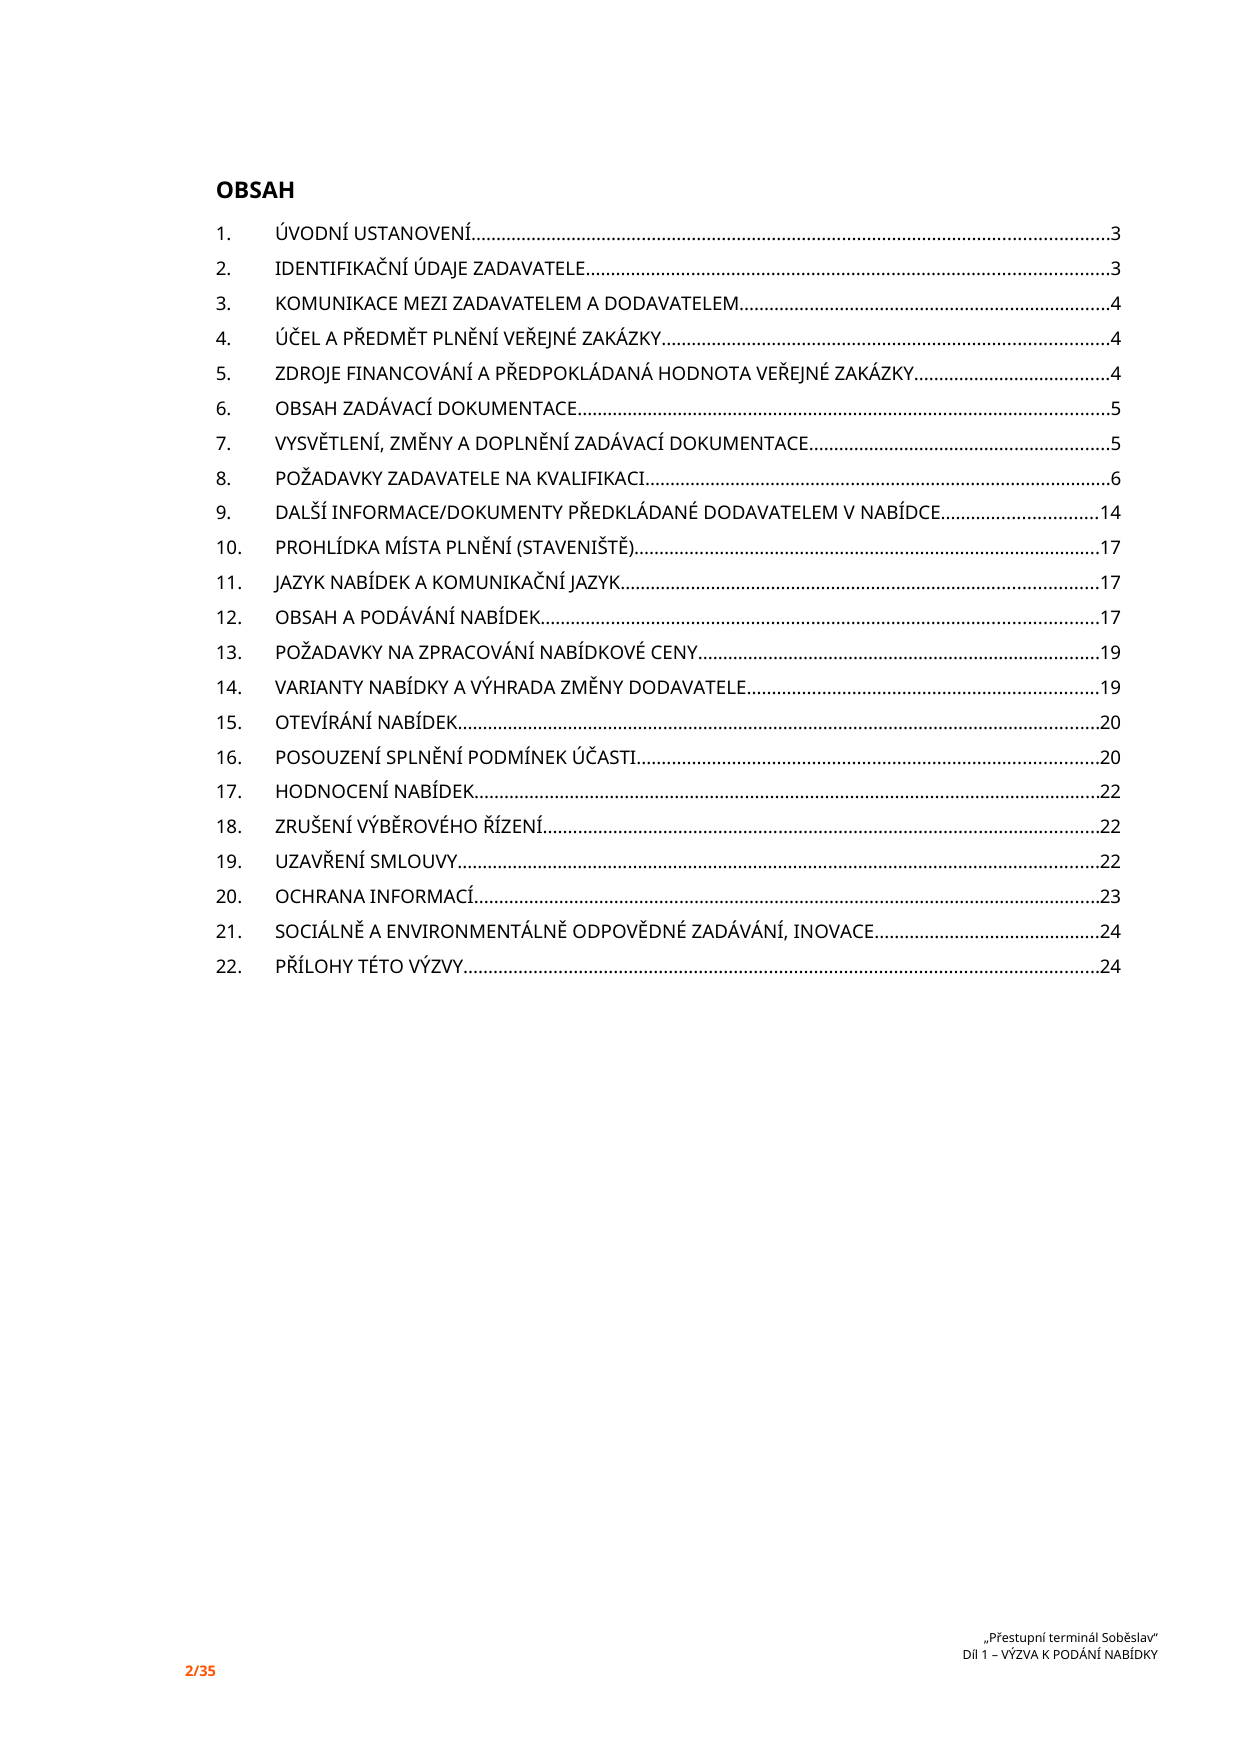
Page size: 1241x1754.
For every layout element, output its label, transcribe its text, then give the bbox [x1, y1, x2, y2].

text 21. SOCIÁLNĚ A ENVIRONMENTÁLNĚ ODPOVĚDNÉ ZADÁVÁNÍ, INOVACE 24 [216, 918, 1122, 944]
text 8. POŽADAVKY ZADAVATELE NA KVALIFIKACI 6 [216, 465, 1122, 490]
text 6. OBSAH ZADÁVACÍ DOKUMENTACE 5 [216, 395, 1122, 421]
text 3. KOMUNIKACE MEZI ZADAVATELEM a DODAVATELEM 4 [216, 290, 1122, 316]
text 20. OCHRANA INFORMACÍ 23 [216, 883, 1122, 909]
text 19. UZAVŘENÍ SMLOUVY 22 [216, 849, 1122, 874]
text 11. JAZYK NABÍDEK A KOMUNIKAČNÍ JAZYK 17 [216, 569, 1122, 595]
text Obsah [216, 174, 1122, 205]
text 10. PROHLÍDKA MÍSTA PLNĚNÍ (STAVENIŠTĚ) 17 [216, 534, 1122, 560]
text 4. ÚČEL A PŘEDMĚT PLNĚNÍ VEŘEJNÉ ZAKÁZKY 4 [216, 325, 1122, 351]
text 1. ÚVODNÍ USTANOVENÍ 3 [216, 221, 1122, 246]
text 12. OBSAH A PODÁVÁNÍ NABÍDEK 17 [216, 604, 1122, 630]
text 9. DALŠÍ INFORMACE/DOKUMENTY PŘEDKLÁDANÉ DODAVATELEM V NABÍDCE 14 [216, 500, 1122, 525]
text 16. POSOUZENÍ SPLNĚNÍ PODMÍNEK ÚČASTI 20 [216, 744, 1122, 769]
text 15. OTEVÍRÁNÍ NABÍDEK 20 [216, 709, 1122, 734]
text 18. ZRUŠENÍ VÝBĚROVÉHO ŘÍZENÍ 22 [216, 814, 1122, 839]
text 13. POŽADAVKY NA ZPRACOVÁNÍ NABÍDKOVÉ CENY 19 [216, 639, 1122, 665]
text 14. VARIANTY NABÍDKY A VÝHRADA ZMĚNY DODAVATELE 19 [216, 674, 1122, 700]
text 17. HODNOCENÍ NABÍDEK 22 [216, 779, 1122, 804]
text 5. ZDROJE FINANCOVÁNÍ A PŘEDPOKLÁDANÁ HODNOTA VEŘEJNÉ ZAKÁZKY 4 [216, 360, 1122, 386]
text 22. PŘÍLOHY TÉTO VÝZVY 24 [216, 953, 1122, 979]
text 7. VYSVĚTLENÍ, ZMĚNY A DOPLNĚNÍ ZADÁVACÍ DOKUMENTACE 5 [216, 430, 1122, 455]
text 2. IDENTIFIKAČNÍ ÚDAJE ZADAVATELE 3 [216, 255, 1122, 281]
